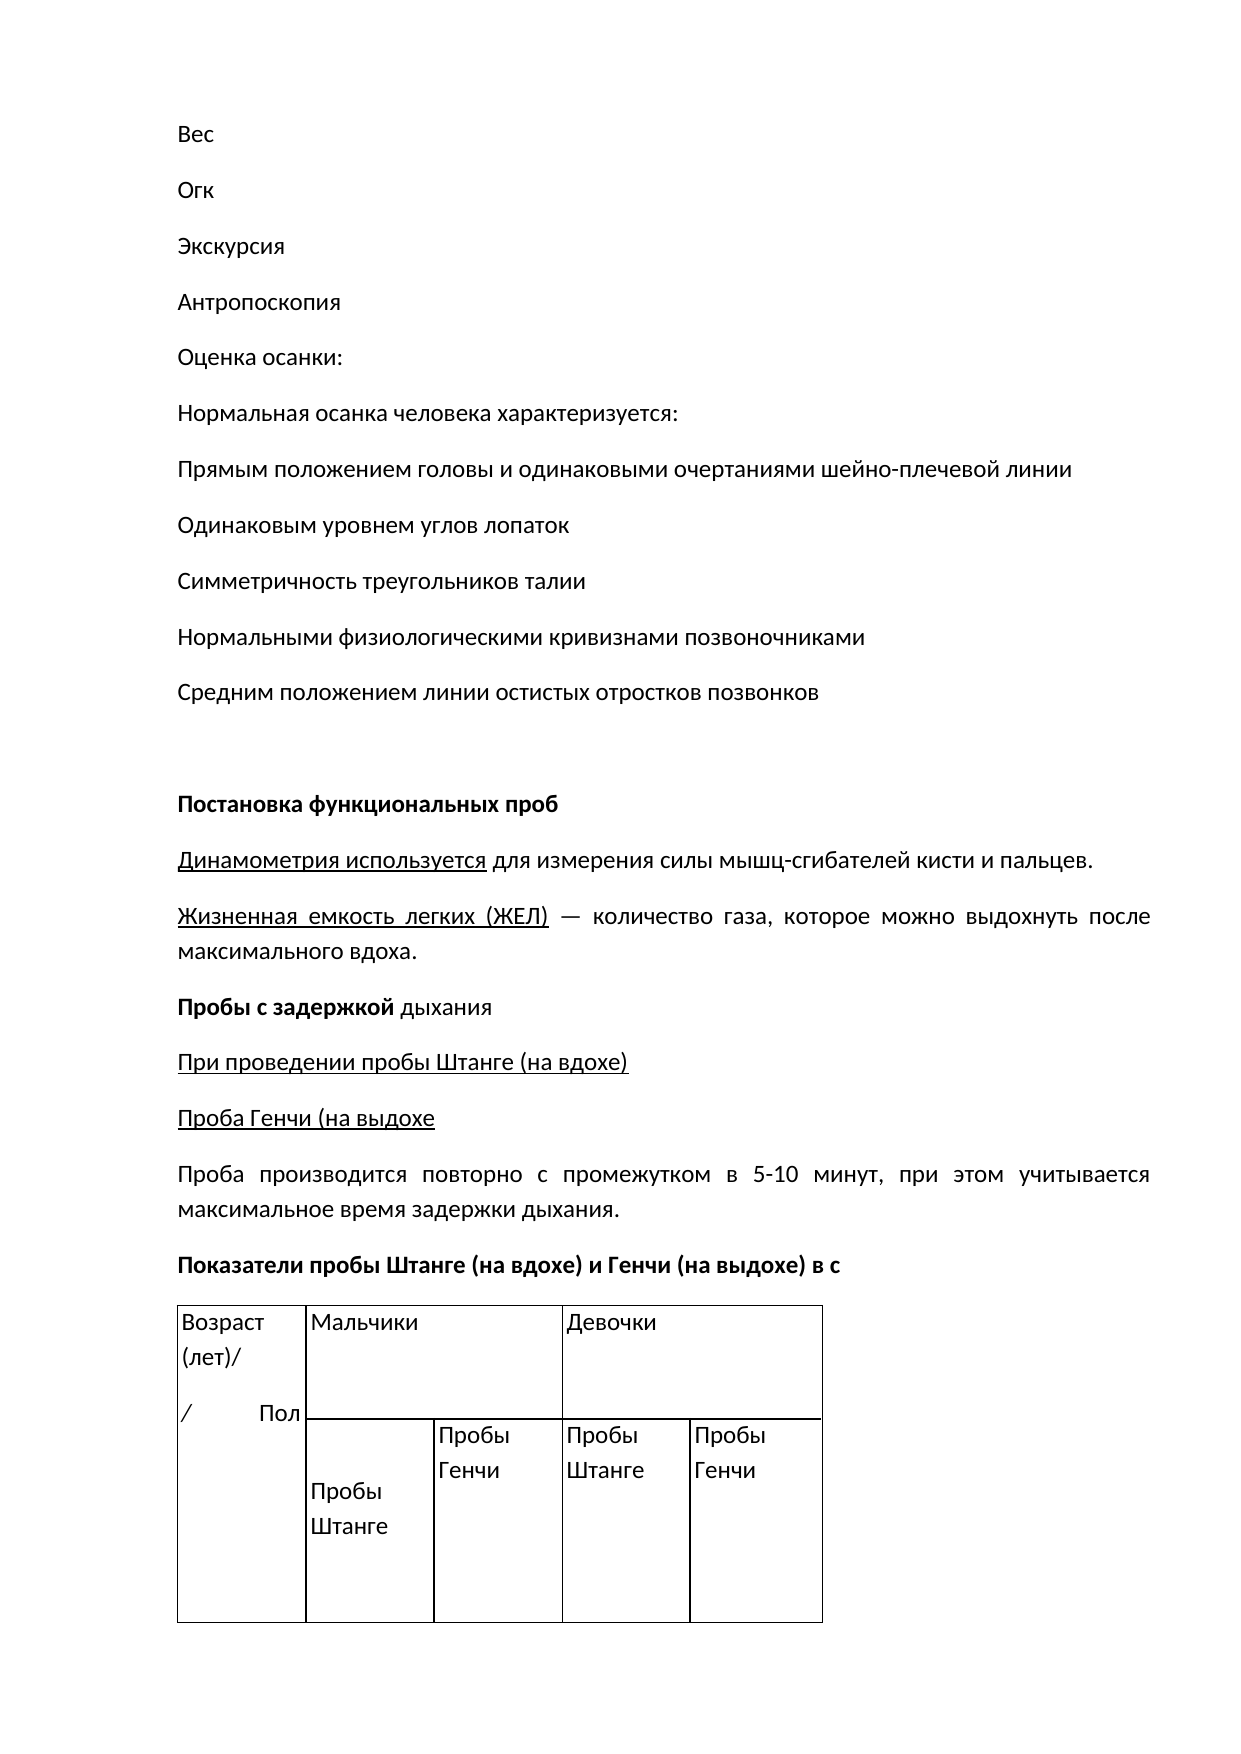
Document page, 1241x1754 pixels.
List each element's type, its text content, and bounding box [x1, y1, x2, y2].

table_header Девочки [563, 1306, 822, 1418]
text Проба Генчи (на выдохе [177, 1102, 1152, 1133]
text Средним положением линии остистых отростков позвонков [177, 676, 1152, 707]
text Экскурсия [177, 230, 1152, 260]
text При проведении пробы Штанге (на вдохе) [177, 1046, 1152, 1077]
text Нормальными физиологическими кривизнами позвоночниками [177, 621, 1152, 651]
table_header Мальчики [307, 1306, 562, 1418]
text Проба производится повторно с промежутком в 5-10 минут, при этом учитывается максимальное время задержки дыхания. [177, 1158, 1152, 1224]
table_cell Пробы Генчи [691, 1418, 822, 1622]
text Огк [177, 174, 1152, 204]
text Пробы с задержкой дыхания [177, 991, 1152, 1021]
table_header Возраст (лет)/ / Пол [178, 1306, 305, 1622]
text Показатели пробы Штанге (на вдохе) и Генчи (на выдохе) в с [177, 1249, 1152, 1279]
table_cell Пробы Штанге [307, 1420, 433, 1622]
text Вес [177, 118, 1152, 149]
table_cell Пробы Генчи [435, 1420, 562, 1622]
text Динамометрия используется для измерения силы мышц-сгибателей кисти и пальцев. [177, 844, 1152, 874]
text Симметричность треугольников талии [177, 565, 1152, 595]
text Постановка функциональных проб [177, 788, 1152, 819]
text Одинаковым уровнем углов лопаток [177, 509, 1152, 539]
text Нормальная осанка человека характеризуется: [177, 397, 1152, 428]
text Антропоскопия [177, 286, 1152, 316]
table_cell Пробы Штанге [563, 1420, 689, 1622]
text Оценка осанки: [177, 341, 1152, 372]
text Прямым положением головы и одинаковыми очертаниями шейно-плечевой линии [177, 453, 1152, 484]
text Жизненная емкость легких (ЖЕЛ) — количество газа, которое можно выдохнуть после максимального вдоха. [177, 900, 1152, 965]
